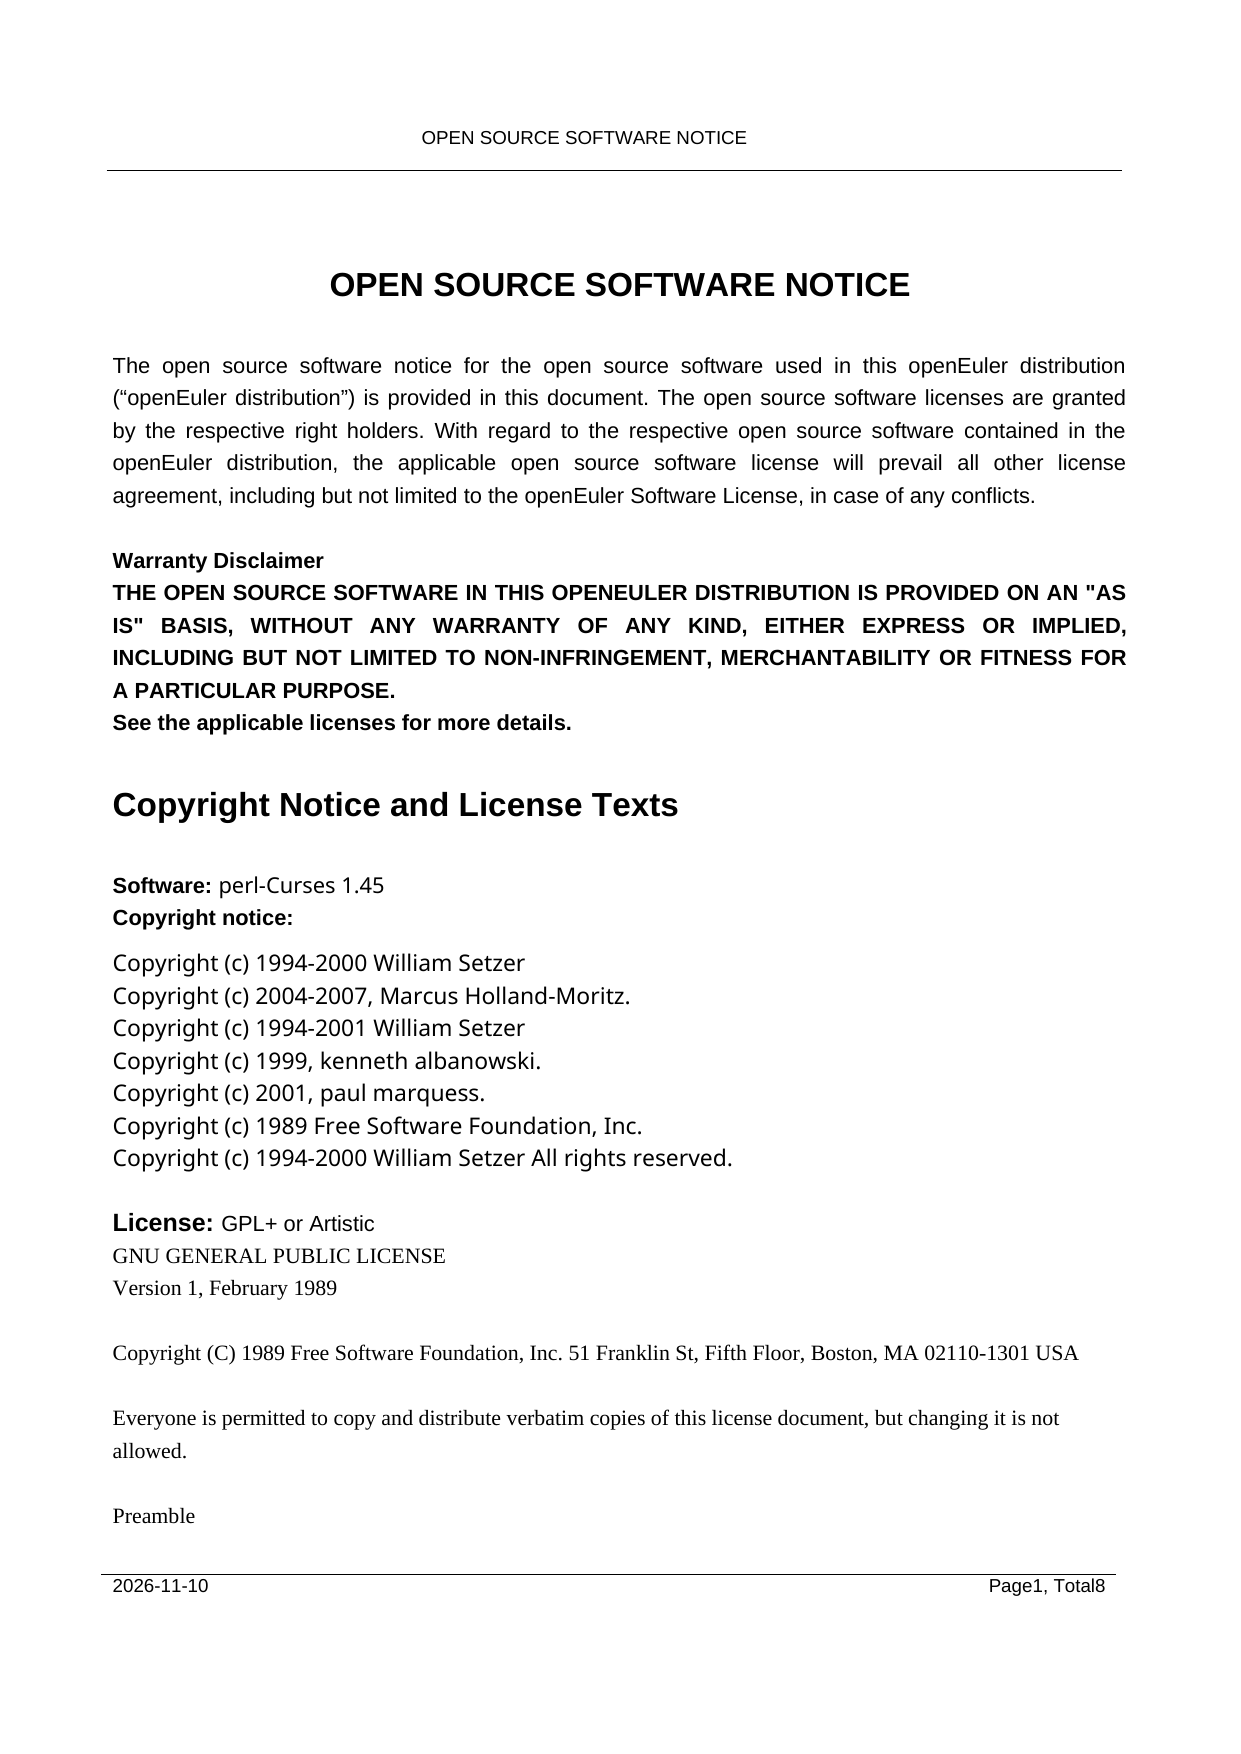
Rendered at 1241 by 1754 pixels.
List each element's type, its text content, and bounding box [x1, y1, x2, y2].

text OPEN SOURCE SOFTWARE NOTICE [112, 251, 1128, 316]
text The open source software notice for the open source software used in this openEuler distribution (“openEuler distribution”) is provided in this document. The open source software licenses are granted by the respective right holders. With regard to the respective open source software contained in the openEuler distribution, the applicable open source software license will prevail all other license agreement, including but not limited to the openEuler Software License, in case of any conflicts. [112, 349, 1128, 511]
text Copyright Notice and License Texts [112, 771, 1128, 836]
text THE OPEN SOURCE SOFTWARE IN THIS OPENEULER DISTRIBUTION IS PROVIDED ON AN "AS IS" BASIS, WITHOUT ANY WARRANTY OF ANY KIND, EITHER EXPRESS OR IMPLIED, INCLUDING BUT NOT LIMITED TO NON-INFRINGEMENT, MERCHANTABILITY OR FITNESS FOR A PARTICULAR PURPOSE. See the applicable licenses for more details. [112, 576, 1128, 739]
text License: GPL+ or Artistic [112, 1207, 1128, 1239]
title Software: perl-Curses 1.45 [112, 869, 1128, 901]
text Copyright (c) 1994-2000 William Setzer Copyright (c) 2004-2007, Marcus Holland-Moritz. Copyright (c) 1994-2001 William Setzer Copyright (c) 1999, kenneth albanowski. Copyright (c) 2001, paul marquess. Copyright (c) 1989 Free Software Foundation, Inc. Copyright (c) 1994-2000 William Setzer All rights reserved. [112, 947, 1128, 1207]
text Warranty Disclaimer [112, 544, 1128, 576]
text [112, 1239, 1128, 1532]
text Copyright notice: [112, 901, 1128, 934]
